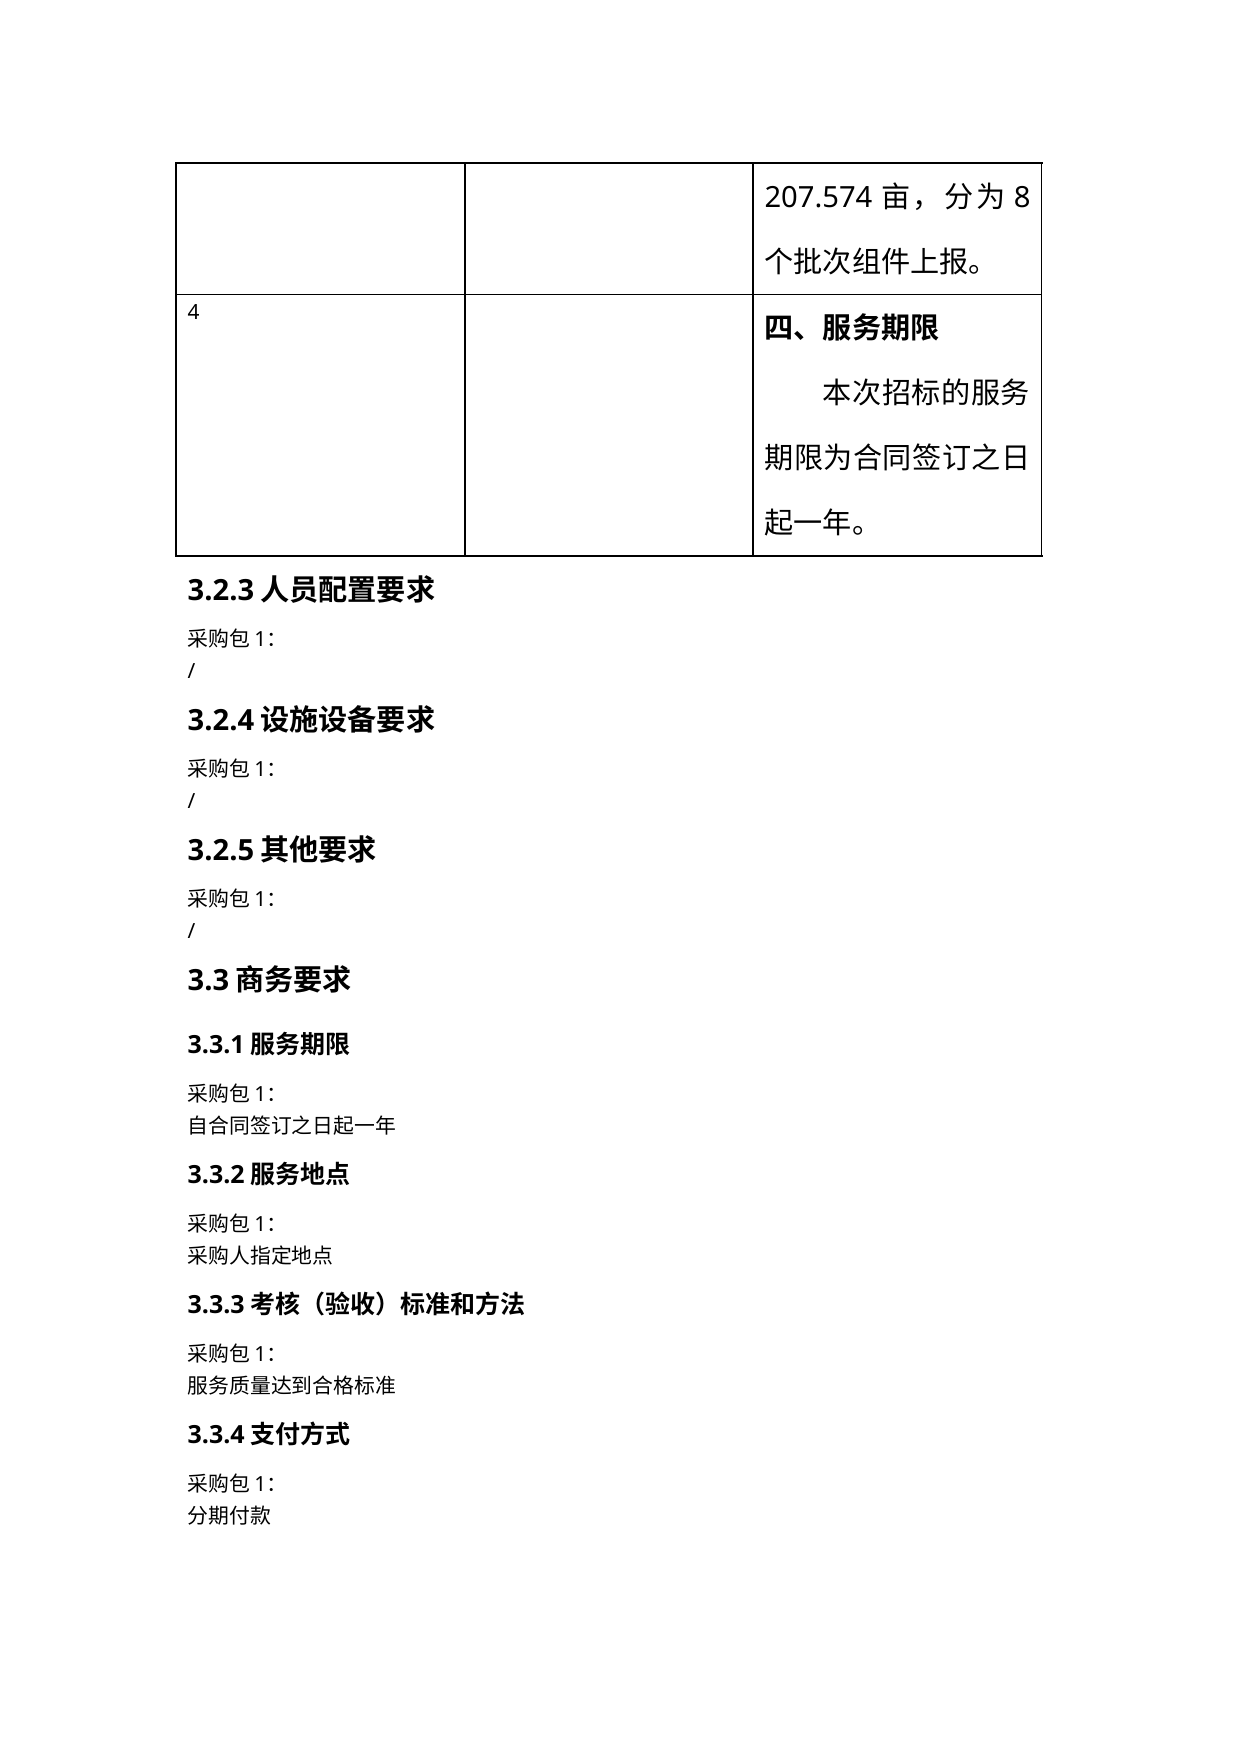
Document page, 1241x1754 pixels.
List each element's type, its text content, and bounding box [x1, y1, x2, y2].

text 3.2.3人员配置要求 [187, 557, 1053, 622]
text 3.3.2服务地点 [187, 1142, 1053, 1207]
text 采购包1： [187, 1337, 1053, 1369]
text 采购人指定地点 [187, 1239, 1053, 1272]
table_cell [754, 164, 1041, 293]
text 自合同签订之日起一年 [187, 1109, 1053, 1142]
table_cell [466, 164, 752, 293]
text 3.2.4设施设备要求 [187, 687, 1053, 752]
table_cell 四、服务期限 本次招标的服务期限为合同签订之日起一年。 [754, 295, 1041, 555]
text 3.3.1服务期限 [187, 1012, 1053, 1077]
text 采购包1： [187, 1207, 1053, 1239]
text 采购包1： [187, 1467, 1053, 1499]
text 采购包1： [187, 882, 1053, 914]
text 采购包1： [187, 622, 1053, 654]
table_cell [466, 295, 752, 555]
table_cell 3 [177, 164, 464, 293]
text 3.3.3考核（验收）标准和方法 [187, 1272, 1053, 1337]
text 3.3.4支付方式 [187, 1402, 1053, 1467]
text / [187, 914, 1053, 947]
text 采购包1： [187, 1077, 1053, 1109]
text / [187, 784, 1053, 817]
text 3.3商务要求 [187, 947, 1053, 1012]
text 采购包1： [187, 752, 1053, 784]
table_cell 4 [177, 295, 464, 555]
text 分期付款 [187, 1499, 1053, 1532]
text / [187, 654, 1053, 687]
text 服务质量达到合格标准 [187, 1369, 1053, 1402]
text 3.2.5其他要求 [187, 817, 1053, 882]
